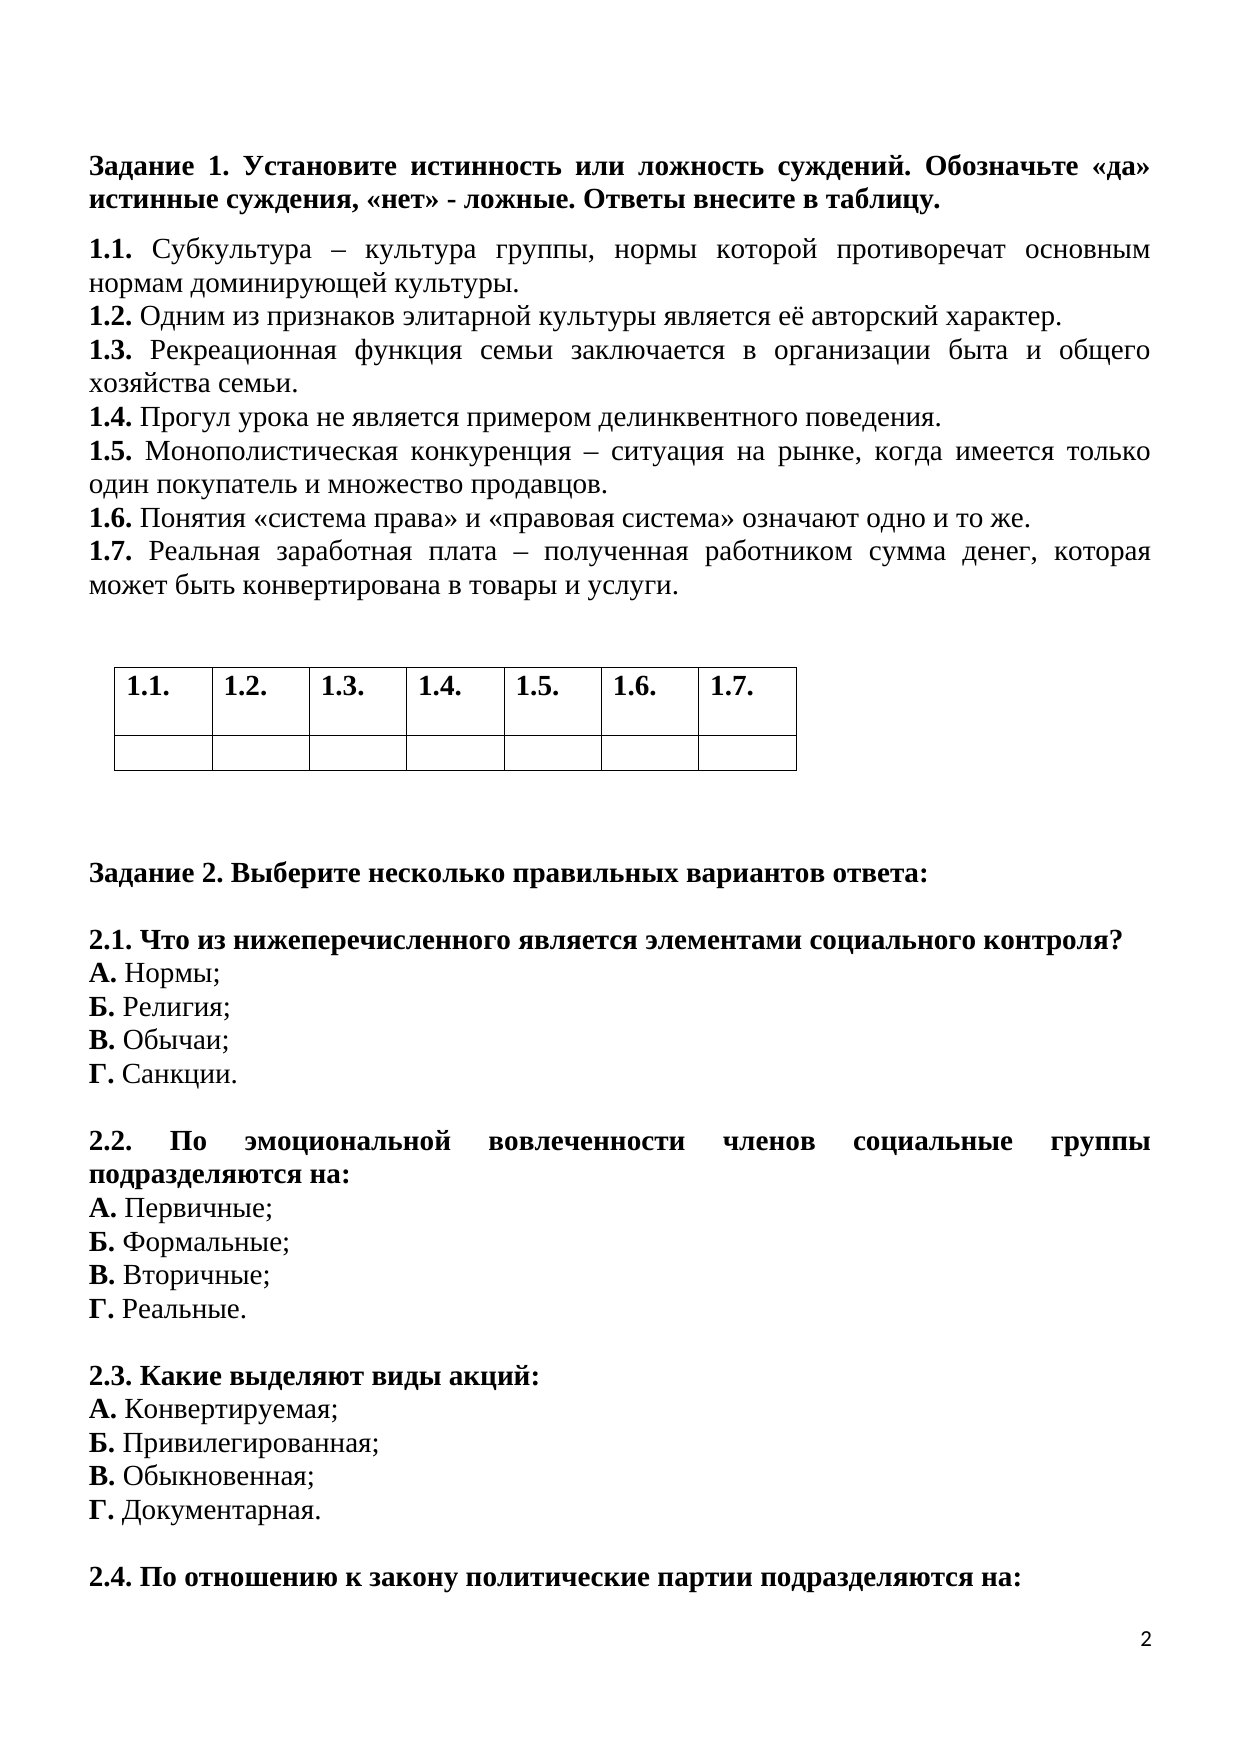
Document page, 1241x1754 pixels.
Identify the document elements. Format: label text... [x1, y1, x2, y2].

table_cell [407, 736, 504, 770]
text Г. Реальные. [88, 1291, 1152, 1324]
text 2.1. Что из нижеперечисленного является элементами социального контроля? [88, 922, 1152, 955]
table_cell [699, 736, 796, 770]
text 2.3. Какие выделяют виды акций: [88, 1358, 1152, 1391]
text 2.2. По эмоциональной вовлеченности членов социальные группы подразделяются на: [88, 1123, 1152, 1190]
table_header 1.3. [310, 668, 406, 735]
text В. Обыкновенная; [88, 1458, 1152, 1492]
text А. Первичные; [88, 1190, 1152, 1224]
table_header 1.5. [505, 668, 601, 735]
text А. Нормы; [88, 955, 1152, 989]
table_cell [213, 736, 309, 770]
text Б. Религия; [88, 989, 1152, 1022]
text В. Обычаи; [88, 1022, 1152, 1056]
table_header 1.2. [213, 668, 309, 735]
text А. Конвертируемая; [88, 1391, 1152, 1425]
table_cell [115, 736, 212, 770]
table_cell [602, 736, 698, 770]
text 1.6. Понятия «система права» и «правовая система» означают одно и то же. [88, 500, 1152, 533]
table_header 1.4. [407, 668, 504, 735]
text Задание 1. Установите истинность или ложность суждений. Обозначьте «да» истинные суждения, «нет» - ложные. Ответы внесите в таблицу. [88, 148, 1152, 215]
table_cell [505, 736, 601, 770]
text В. Вторичные; [88, 1257, 1152, 1291]
table_cell [310, 736, 406, 770]
text 2.4. По отношению к закону политические партии подразделяются на: [88, 1559, 1152, 1593]
text 1.1. Субкультура – культура группы, нормы которой противоречат основным нормам доминирующей культуры. [88, 231, 1152, 298]
text Г. Документарная. [88, 1492, 1152, 1526]
text Б. Привилегированная; [88, 1425, 1152, 1458]
text Б. Формальные; [88, 1224, 1152, 1257]
table_header 1.7. [699, 668, 796, 735]
text 1.2. Одним из признаков элитарной культуры является её авторский характер. [88, 298, 1152, 332]
text Г. Санкции. [88, 1056, 1152, 1089]
table_header 1.6. [602, 668, 698, 735]
text 1.3. Рекреационная функция семьи заключается в организации быта и общего хозяйства семьи. [88, 332, 1152, 399]
table_header 1.1. [115, 668, 212, 735]
text 1.4. Прогул урока не является примером делинквентного поведения. [88, 399, 1152, 433]
text Задание 2. Выберите несколько правильных вариантов ответа: [88, 855, 1152, 888]
text 1.5. Монополистическая конкуренция – ситуация на рынке, когда имеется только один покупатель и множество продавцов. [88, 433, 1152, 500]
text 1.7. Реальная заработная плата – полученная работником сумма денег, которая может быть конвертирована в товары и услуги. [88, 533, 1152, 600]
